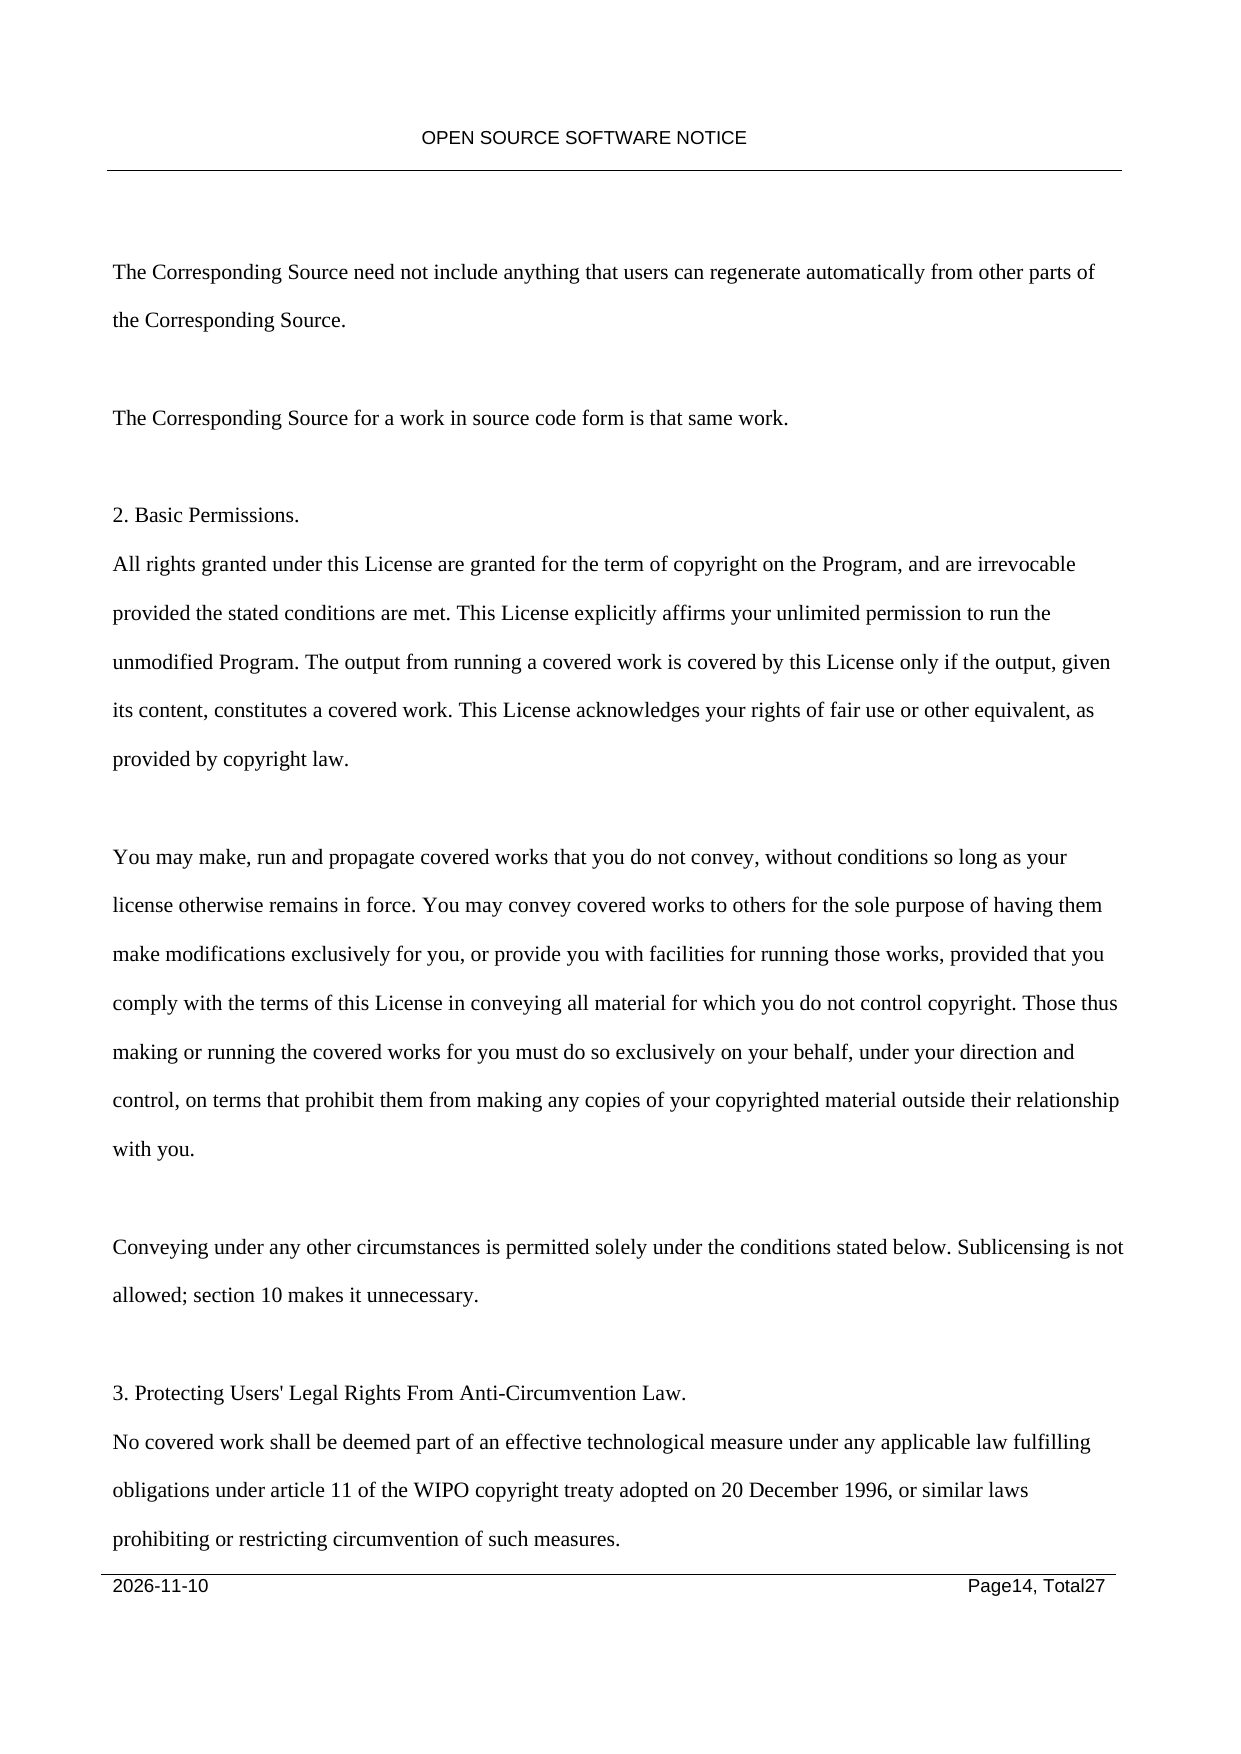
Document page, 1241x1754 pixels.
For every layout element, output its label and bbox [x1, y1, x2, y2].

text [112, 206, 1128, 1555]
